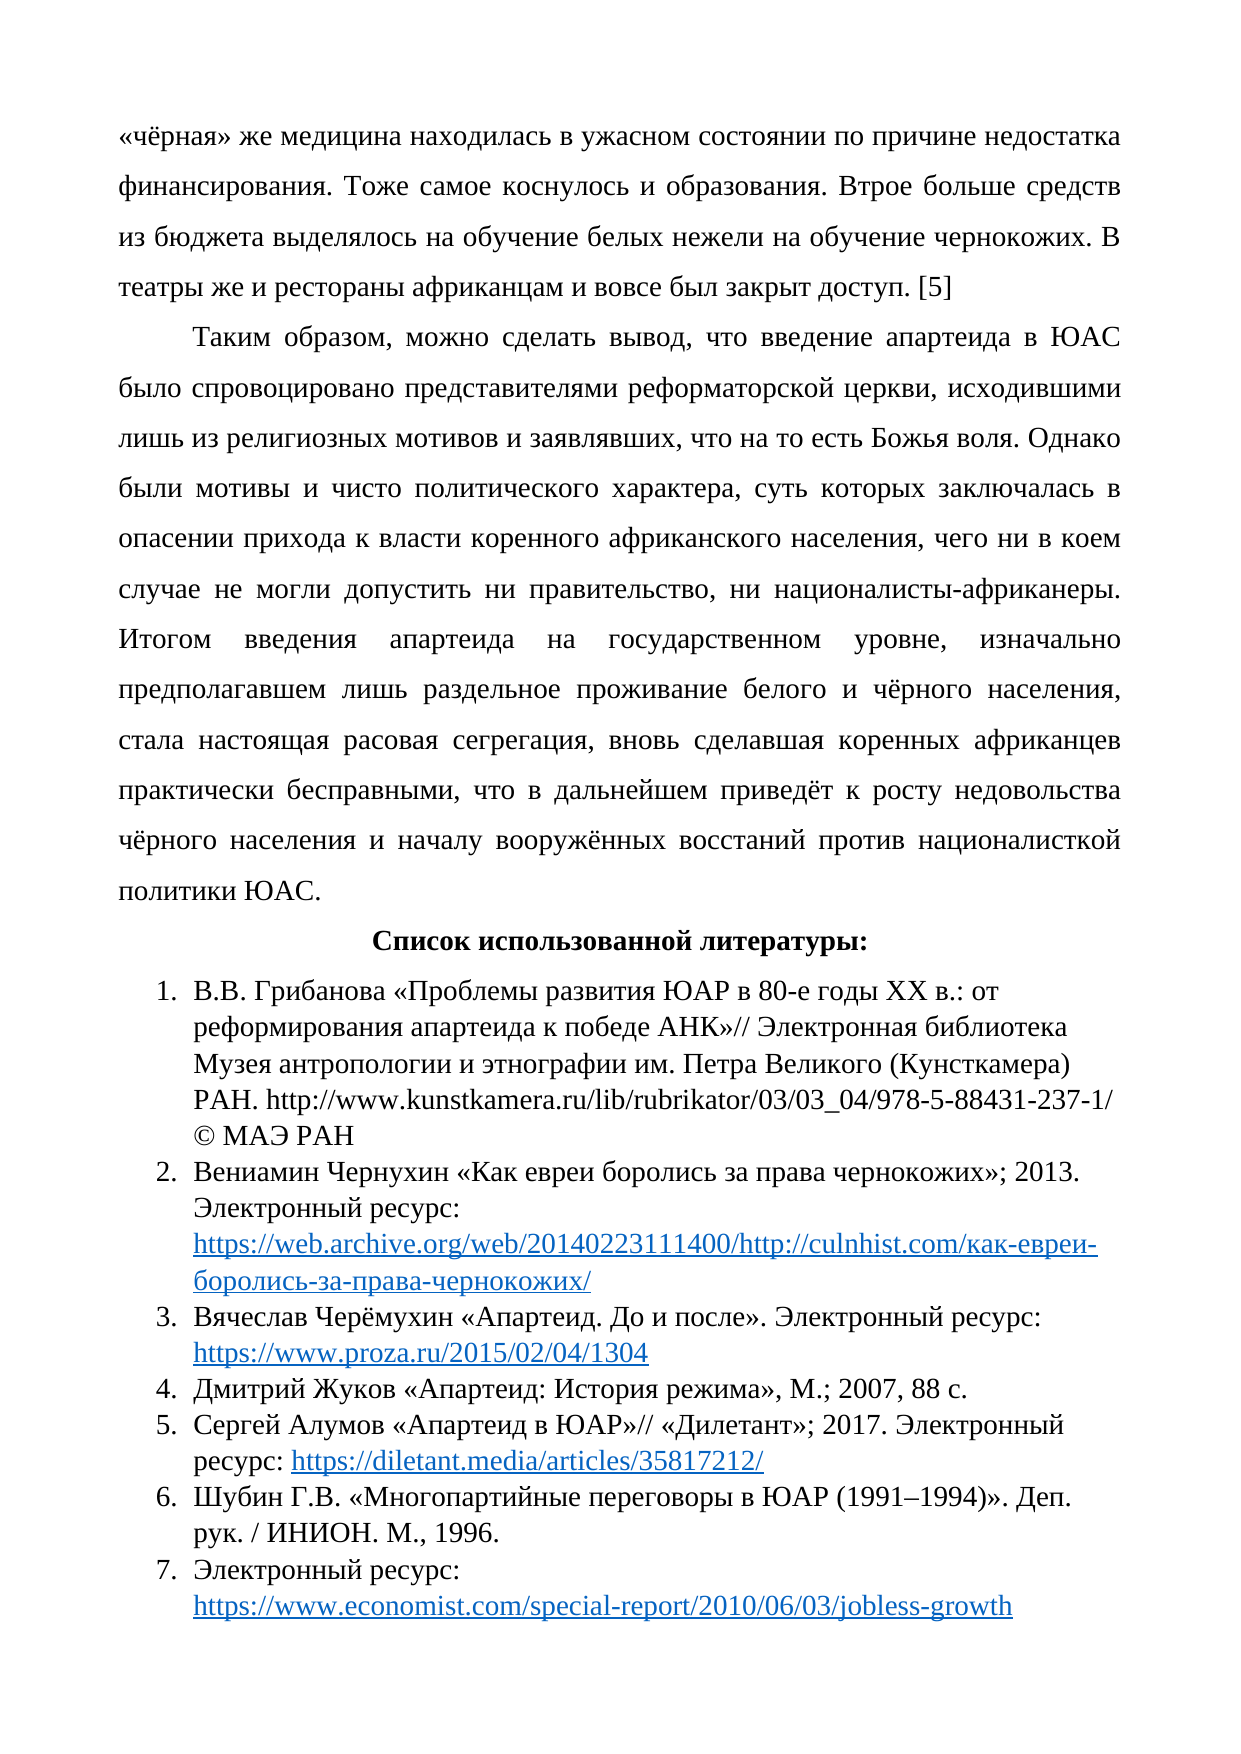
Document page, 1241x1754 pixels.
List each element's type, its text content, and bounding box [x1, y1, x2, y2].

text Список использованной литературы: [118, 923, 1122, 957]
text Таким образом, можно сделать вывод, что введение апартеида в ЮАС было спровоцировано представителями реформаторской церкви, исходившими лишь из религиозных мотивов и заявлявших, что на то есть Божья воля. Однако были мотивы и чисто политического характера, суть которых заключалась в опасении прихода к власти коренного африканского населения, чего ни в коем случае не могли допустить ни правительство, ни националисты-африканеры. Итогом введения апартеида на государственном уровне, изначально предполагавшем лишь раздельное проживание белого и чёрного населения, стала настоящая расовая сегрегация, вновь сделавшая коренных африканцев практически бесправными, что в дальнейшем приведёт к росту недовольства чёрного населения и началу вооружённых восстаний против националисткой политики ЮАС. [118, 319, 1122, 906]
list Шубин Г.В. «Многопартийные переговоры в ЮАР (1991–1994)». Деп. рук. / ИНИОН. М., 1996. [156, 1479, 1122, 1549]
list Сергей Алумов «Апартеид в ЮАР»// «Дилетант»; 2017. Электронный ресурс: https://diletant.media/articles/35817212/ [156, 1407, 1122, 1477]
list Вениамин Чернухин «Как евреи боролись за права чернокожих»; 2013. Электронный ресурс: https://web.archive.org/web/20140223111400/http://culnhist.com/как-евреи-боролись-за-права-чернокожих/ [156, 1154, 1122, 1296]
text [118, 118, 1122, 303]
list Вячеслав Черёмухин «Апартеид. До и после». Электронный ресурс: https://www.proza.ru/2015/02/04/1304 [156, 1299, 1122, 1368]
list Дмитрий Жуков «Апартеид: История режима», М.; 2007, 88 с. [156, 1371, 1122, 1404]
list Электронный ресурс: https://www.economist.com/special-report/2010/06/03/jobless-growth [156, 1552, 1122, 1621]
list В.В. Грибанова «Проблемы развития ЮАР в 80-е годы ХХ в.: от реформирования апартеида к победе АНК»// Электронная библиотека Музея антропологии и этнографии им. Петра Великого (Кунсткамера) РАН. http://www.kunstkamera.ru/lib/rubrikator/03/03_04/978-5-88431-237-1/ © МАЭ РАН [156, 973, 1122, 1152]
